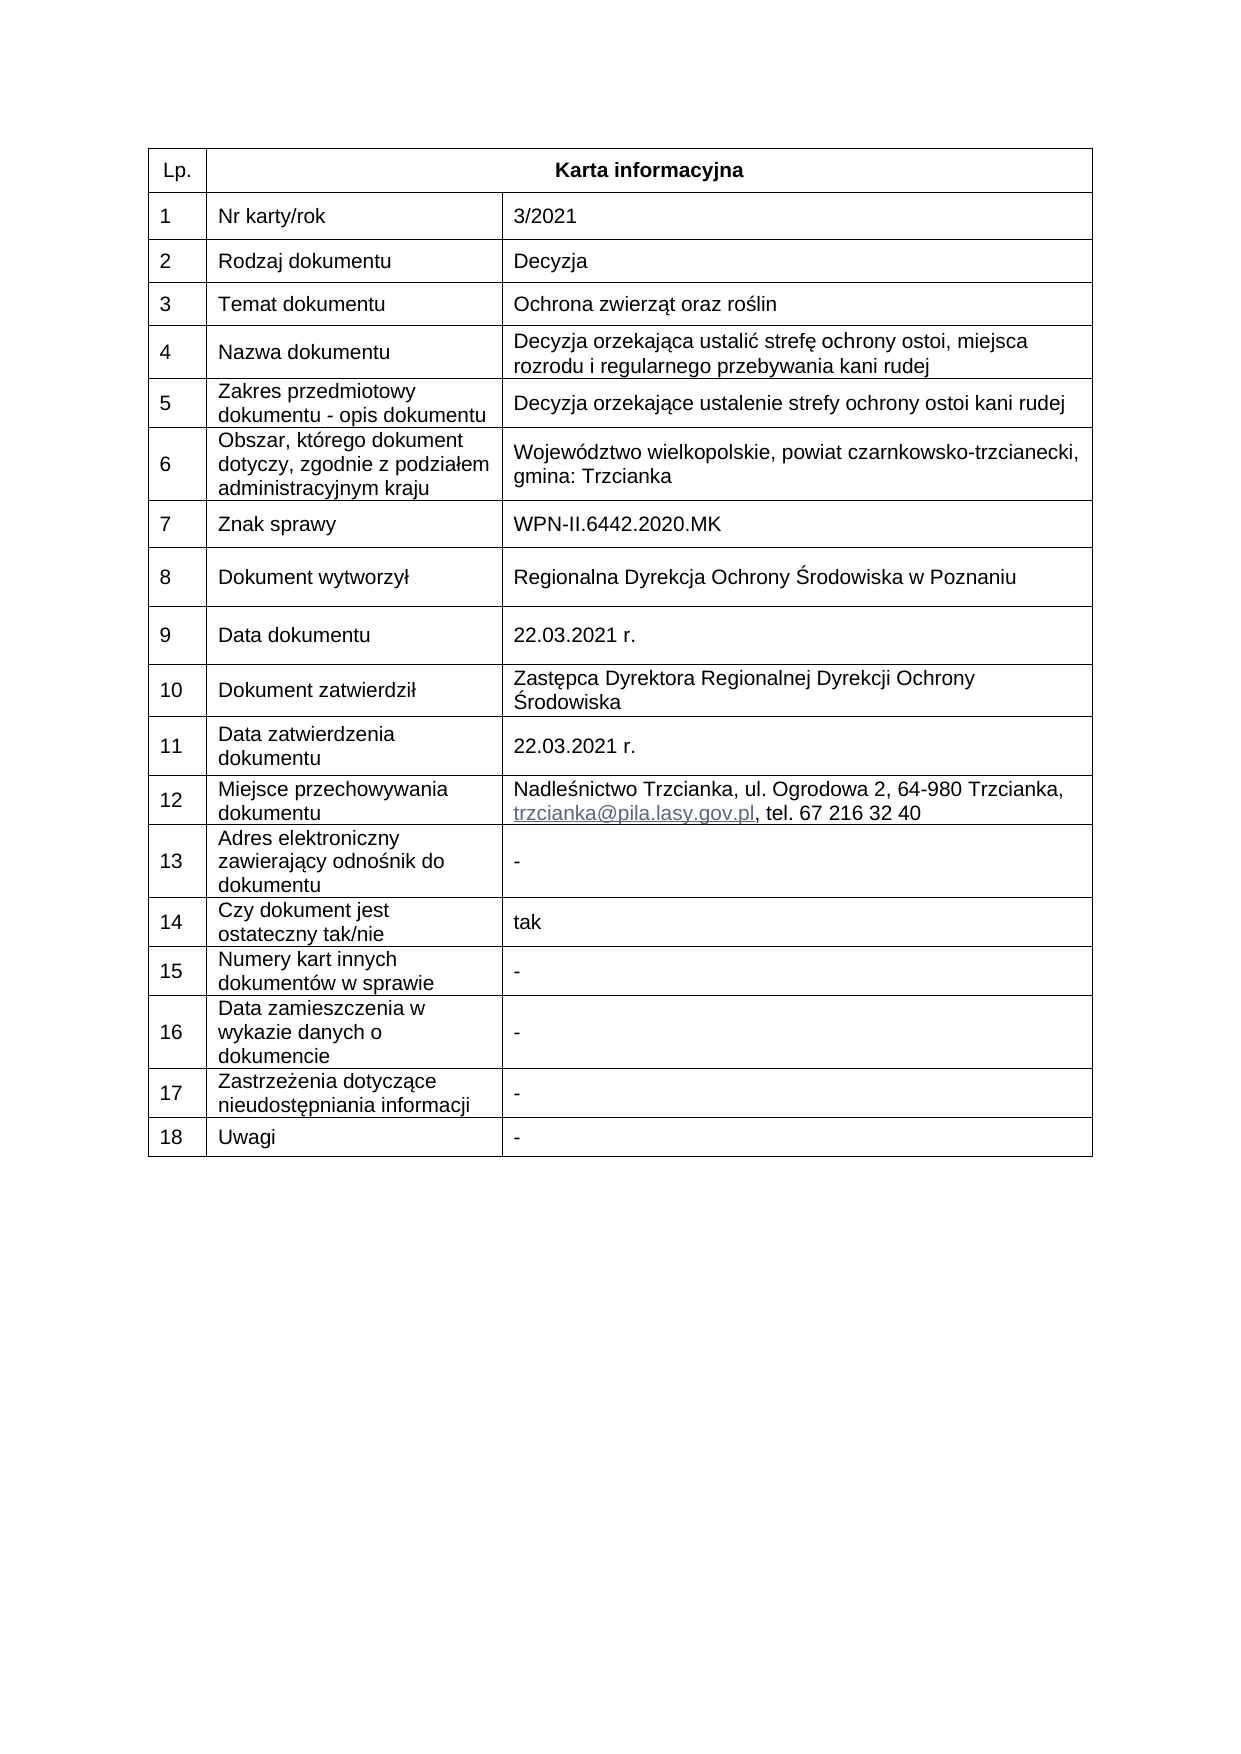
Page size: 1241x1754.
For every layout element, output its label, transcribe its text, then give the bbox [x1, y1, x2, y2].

table_cell 3 [149, 283, 206, 325]
table_cell - [503, 1118, 1092, 1156]
table_header Lp. [149, 149, 206, 192]
table_cell 8 [149, 548, 206, 606]
table_cell tak [503, 898, 1092, 946]
table_cell 17 [149, 1069, 206, 1117]
table_cell Miejsce przechowywania dokumentu [207, 776, 502, 824]
table_cell 14 [149, 898, 206, 946]
table_cell 22.03.2021 r. [503, 607, 1092, 663]
table_cell WPN-II.6442.2020.MK [503, 501, 1092, 547]
table_cell Decyzja [503, 240, 1092, 282]
table_cell Data dokumentu [207, 607, 502, 663]
table_cell 11 [149, 717, 206, 775]
table_cell - [503, 1069, 1092, 1117]
table_cell 3/2021 [503, 193, 1092, 239]
table_cell Zastrzeżenia dotyczące nieudostępniania informacji [207, 1069, 502, 1117]
table_cell 4 [149, 326, 206, 378]
table_cell 16 [149, 996, 206, 1068]
table_cell Ochrona zwierząt oraz roślin [503, 283, 1092, 325]
table_cell 2 [149, 240, 206, 282]
table_cell 22.03.2021 r. [503, 717, 1092, 775]
table_cell Zakres przedmiotowy dokumentu - opis dokumentu [207, 379, 502, 427]
table_cell Dokument wytworzył [207, 548, 502, 606]
table_cell - [503, 825, 1092, 897]
table_cell 7 [149, 501, 206, 547]
table_cell 12 [149, 776, 206, 824]
table_cell Rodzaj dokumentu [207, 240, 502, 282]
table_cell 5 [149, 379, 206, 427]
table_cell Decyzja orzekająca ustalić strefę ochrony ostoi, miejsca rozrodu i regularnego przebywania kani rudej [503, 326, 1092, 378]
table_cell Nr karty/rok [207, 193, 502, 239]
table_cell Adres elektroniczny zawierający odnośnik do dokumentu [207, 825, 502, 897]
table_cell Temat dokumentu [207, 283, 502, 325]
table_cell Województwo wielkopolskie, powiat czarnkowsko-trzcianecki, gmina: Trzcianka [503, 428, 1092, 500]
table_cell Czy dokument jest ostateczny tak/nie [207, 898, 502, 946]
table_cell 6 [149, 428, 206, 500]
table_cell - [503, 996, 1092, 1068]
table_cell 10 [149, 665, 206, 716]
table_cell Nazwa dokumentu [207, 326, 502, 378]
table_cell 15 [149, 947, 206, 995]
table_cell 13 [149, 825, 206, 897]
table_cell Obszar, którego dokument dotyczy, zgodnie z podziałem administracyjnym kraju [207, 428, 502, 500]
table_cell 9 [149, 607, 206, 663]
table_cell Data zatwierdzenia dokumentu [207, 717, 502, 775]
table_cell Data zamieszczenia w wykazie danych o dokumencie [207, 996, 502, 1068]
table_cell Dokument zatwierdził [207, 665, 502, 716]
table_cell 1 [149, 193, 206, 239]
table_cell 18 [149, 1118, 206, 1156]
table_header Karta informacyjna [207, 149, 1092, 192]
table_cell Nadleśnictwo Trzcianka, ul. Ogrodowa 2, 64-980 Trzcianka, trzcianka@pila.lasy.gov.pl, tel. 67 216 32 40 [503, 776, 1092, 824]
table_cell - [503, 947, 1092, 995]
table_cell Decyzja orzekające ustalenie strefy ochrony ostoi kani rudej [503, 379, 1092, 427]
table_cell Zastępca Dyrektora Regionalnej Dyrekcji Ochrony Środowiska [503, 665, 1092, 716]
table_cell Znak sprawy [207, 501, 502, 547]
table_cell Regionalna Dyrekcja Ochrony Środowiska w Poznaniu [503, 548, 1092, 606]
table_cell Uwagi [207, 1118, 502, 1156]
table_cell Numery kart innych dokumentów w sprawie [207, 947, 502, 995]
